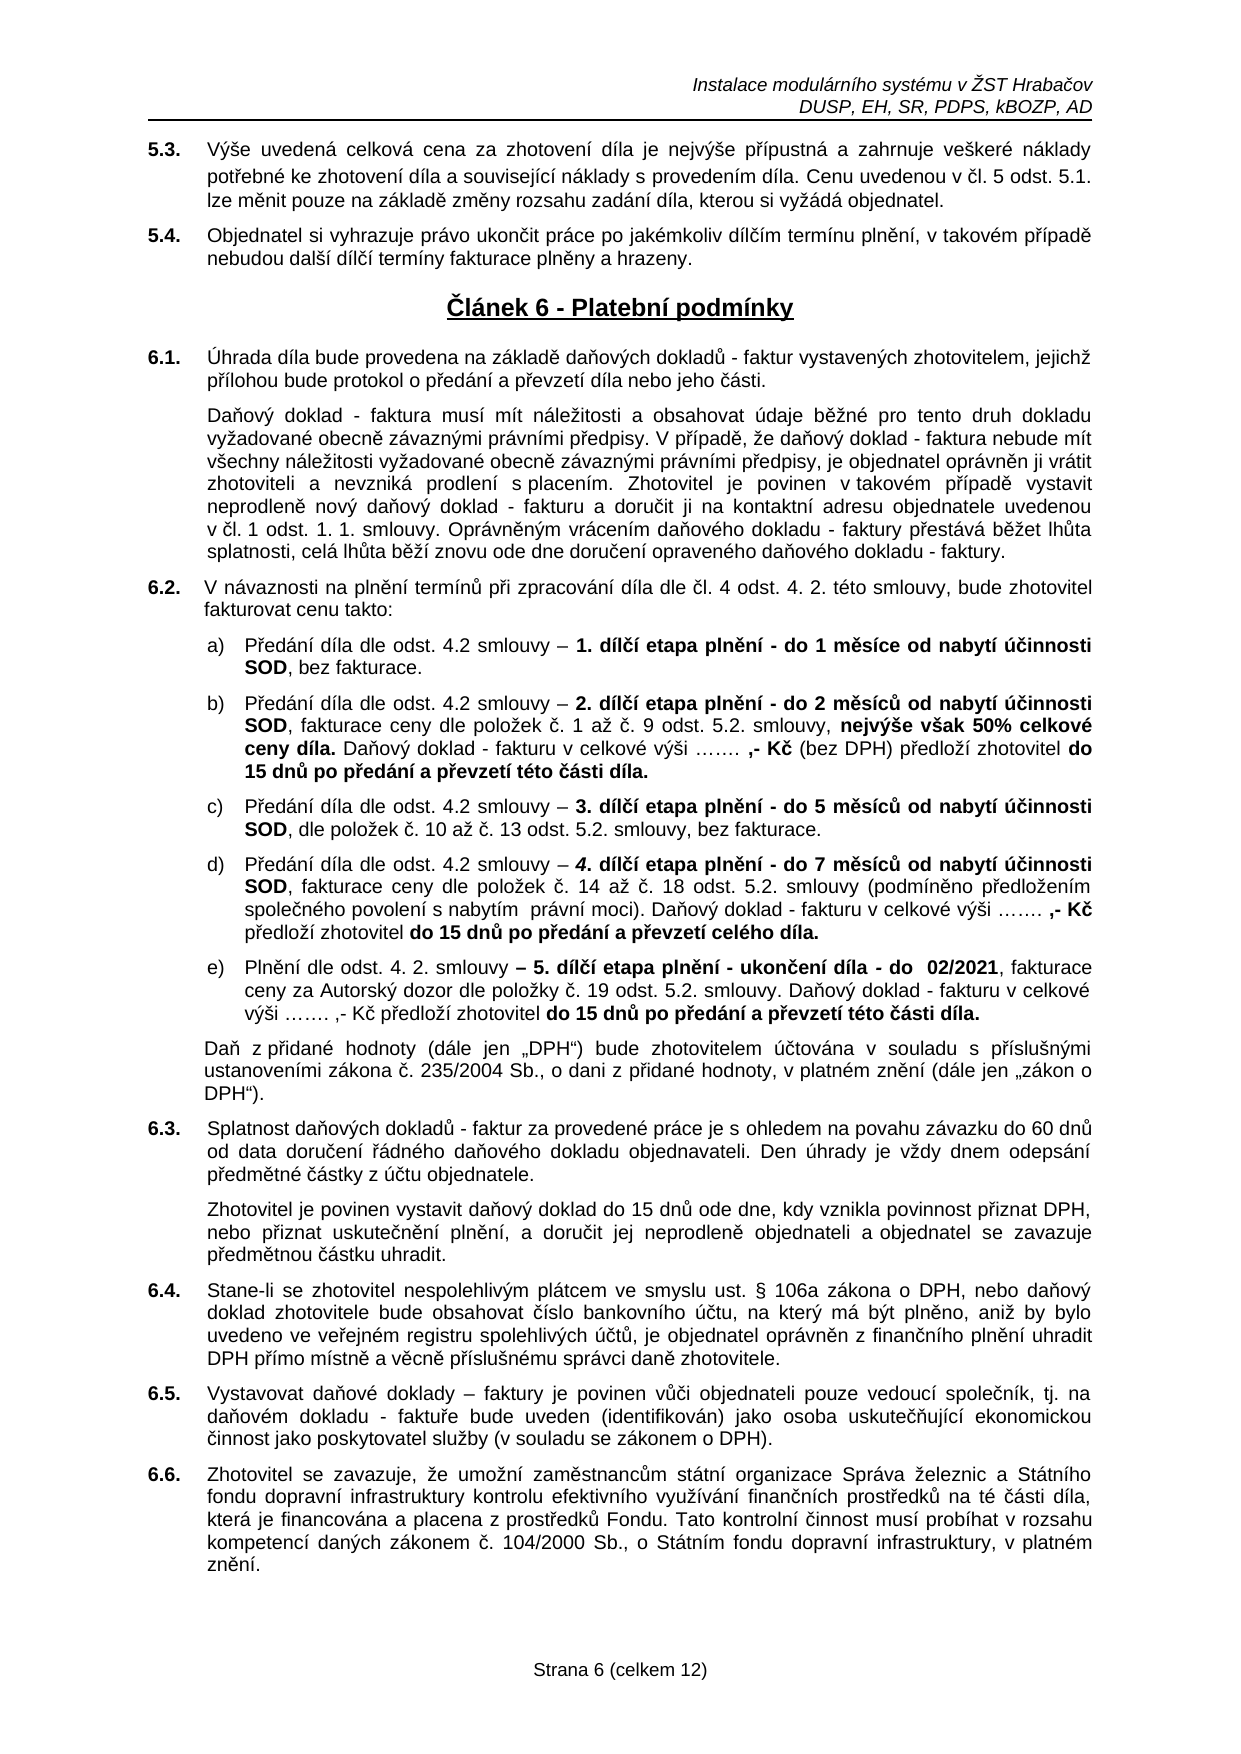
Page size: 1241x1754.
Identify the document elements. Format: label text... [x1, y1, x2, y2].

subtitle Článek 6 - Platební podmínky [148, 293, 1092, 322]
text 6.3. Splatnost daňových dokladů - faktur za provedené práce je s ohledem na povahu závazku do 60 dnů od data doručení řádného daňového dokladu objednavateli. Den úhrady je vždy dnem odepsání předmětné částky z účtu objednatele. [148, 1117, 1092, 1185]
text 5.4. Objednatel si vyhrazuje právo ukončit práce po jakémkoliv dílčím termínu plnění, v takovém případě nebudou další dílčí termíny fakturace plněny a hrazeny. [148, 224, 1092, 269]
subtitle Předání díla dle odst. 4.2 smlouvy – 3. dílčí etapa plnění - do 5 měsíců od nabytí účinnosti SOD, dle položek č. 10 až č. 13 odst. 5.2. smlouvy, bez fakturace. [207, 795, 1092, 840]
text 6.6. Zhotovitel se zavazuje, že umožní zaměstnancům státní organizace Správa železnic a Státního fondu dopravní infrastruktury kontrolu efektivního využívání finančních prostředků na té části díla, která je financována a placena z prostředků Fondu. Tato kontrolní činnost musí probíhat v rozsahu kompetencí daných zákonem č. 104/2000 Sb., o Státním fondu dopravní infrastruktury, v platném znění. [148, 1462, 1092, 1576]
text Daňový doklad - faktura musí mít náležitosti a obsahovat údaje běžné pro tento druh dokladu vyžadované obecně závaznými právními předpisy. V případě, že daňový doklad - faktura nebude mít všechny náležitosti vyžadované obecně závaznými právními předpisy, je objednatel oprávněn ji vrátit zhotoviteli a nevzniká prodlení s placením. Zhotovitel je povinen v takovém případě vystavit neprodleně nový daňový doklad - fakturu a doručit ji na kontaktní adresu objednatele uvedenou v čl. 1 odst. 1. 1. smlouvy. Oprávněným vrácením daňového dokladu - faktury přestává běžet lhůta splatnosti, celá lhůta běží znovu ode dne doručení opraveného daňového dokladu - faktury. [207, 404, 1092, 563]
text 6.4. Stane-li se zhotovitel nespolehlivým plátcem ve smyslu ust. § 106a zákona o DPH, nebo daňový doklad zhotovitele bude obsahovat číslo bankovního účtu, na který má být plněno, aniž by bylo uvedeno ve veřejném registru spolehlivých účtů, je objednatel oprávněn z finančního plnění uhradit DPH přímo místně a věcně příslušnému správci daně zhotovitele. [148, 1278, 1092, 1369]
text 5.3. Výše uvedená celková cena za zhotovení díla je nejvýše přípustná a zahrnuje veškeré náklady potřebné ke zhotovení díla a související náklady s provedením díla. Cenu uvedenou v čl. 5 odst. 5.1. lze měnit pouze na základě změny rozsahu zadání díla, kterou si vyžádá objednatel. [148, 137, 1092, 212]
text Daň z přidané hodnoty (dále jen „DPH“) bude zhotovitelem účtována v souladu s příslušnými ustanoveními zákona č. 235/2004 Sb., o dani z přidané hodnoty, v platném znění (dále jen „zákon o DPH“). [148, 1037, 1092, 1105]
subtitle Předání díla dle odst. 4.2 smlouvy – 2. dílčí etapa plnění - do 2 měsíců od nabytí účinnosti SOD, fakturace ceny dle položek č. 1 až č. 9 odst. 5.2. smlouvy, nejvýše však 50% celkové ceny díla. Daňový doklad - fakturu v celkové výši ……. ,- Kč (bez DPH) předloží zhotovitel do 15 dnů po předání a převzetí této části díla. [207, 691, 1092, 782]
text 6.2. V návaznosti na plnění termínů při zpracování díla dle čl. 4 odst. 4. 2. této smlouvy, bude zhotovitel fakturovat cenu takto: [148, 576, 1092, 621]
subtitle Předání díla dle odst. 4.2 smlouvy – 4. dílčí etapa plnění - do 7 měsíců od nabytí účinnosti SOD, fakturace ceny dle položek č. 14 až č. 18 odst. 5.2. smlouvy (podmíněno předložením společného povolení s nabytím právní moci). Daňový doklad - fakturu v celkové výši ……. ,- Kč předloží zhotovitel do 15 dnů po předání a převzetí celého díla. [207, 853, 1092, 943]
subtitle Předání díla dle odst. 4.2 smlouvy – 1. dílčí etapa plnění - do 1 měsíce od nabytí účinnosti SOD, bez fakturace. [207, 633, 1092, 679]
text 6.5. Vystavovat daňové doklady – faktury je povinen vůči objednateli pouze vedoucí společník, tj. na daňovém dokladu - faktuře bude uveden (identifikován) jako osoba uskutečňující ekonomickou činnost jako poskytovatel služby (v souladu se zákonem o DPH). [148, 1382, 1092, 1450]
text 6.1. Úhrada díla bude provedena na základě daňových dokladů - faktur vystavených zhotovitelem, jejichž přílohou bude protokol o předání a převzetí díla nebo jeho části. [148, 346, 1092, 392]
text Zhotovitel je povinen vystavit daňový doklad do 15 dnů ode dne, kdy vznikla povinnost přiznat DPH, nebo přiznat uskutečnění plnění, a doručit jej neprodleně objednateli a objednatel se zavazuje předmětnou částku uhradit. [207, 1198, 1092, 1266]
subtitle Plnění dle odst. 4. 2. smlouvy – 5. dílčí etapa plnění - ukončení díla - do 02/2021, fakturace ceny za Autorský dozor dle položky č. 19 odst. 5.2. smlouvy. Daňový doklad - fakturu v celkové výši ……. ,- Kč předloží zhotovitel do 15 dnů po předání a převzetí této části díla. [207, 956, 1092, 1024]
